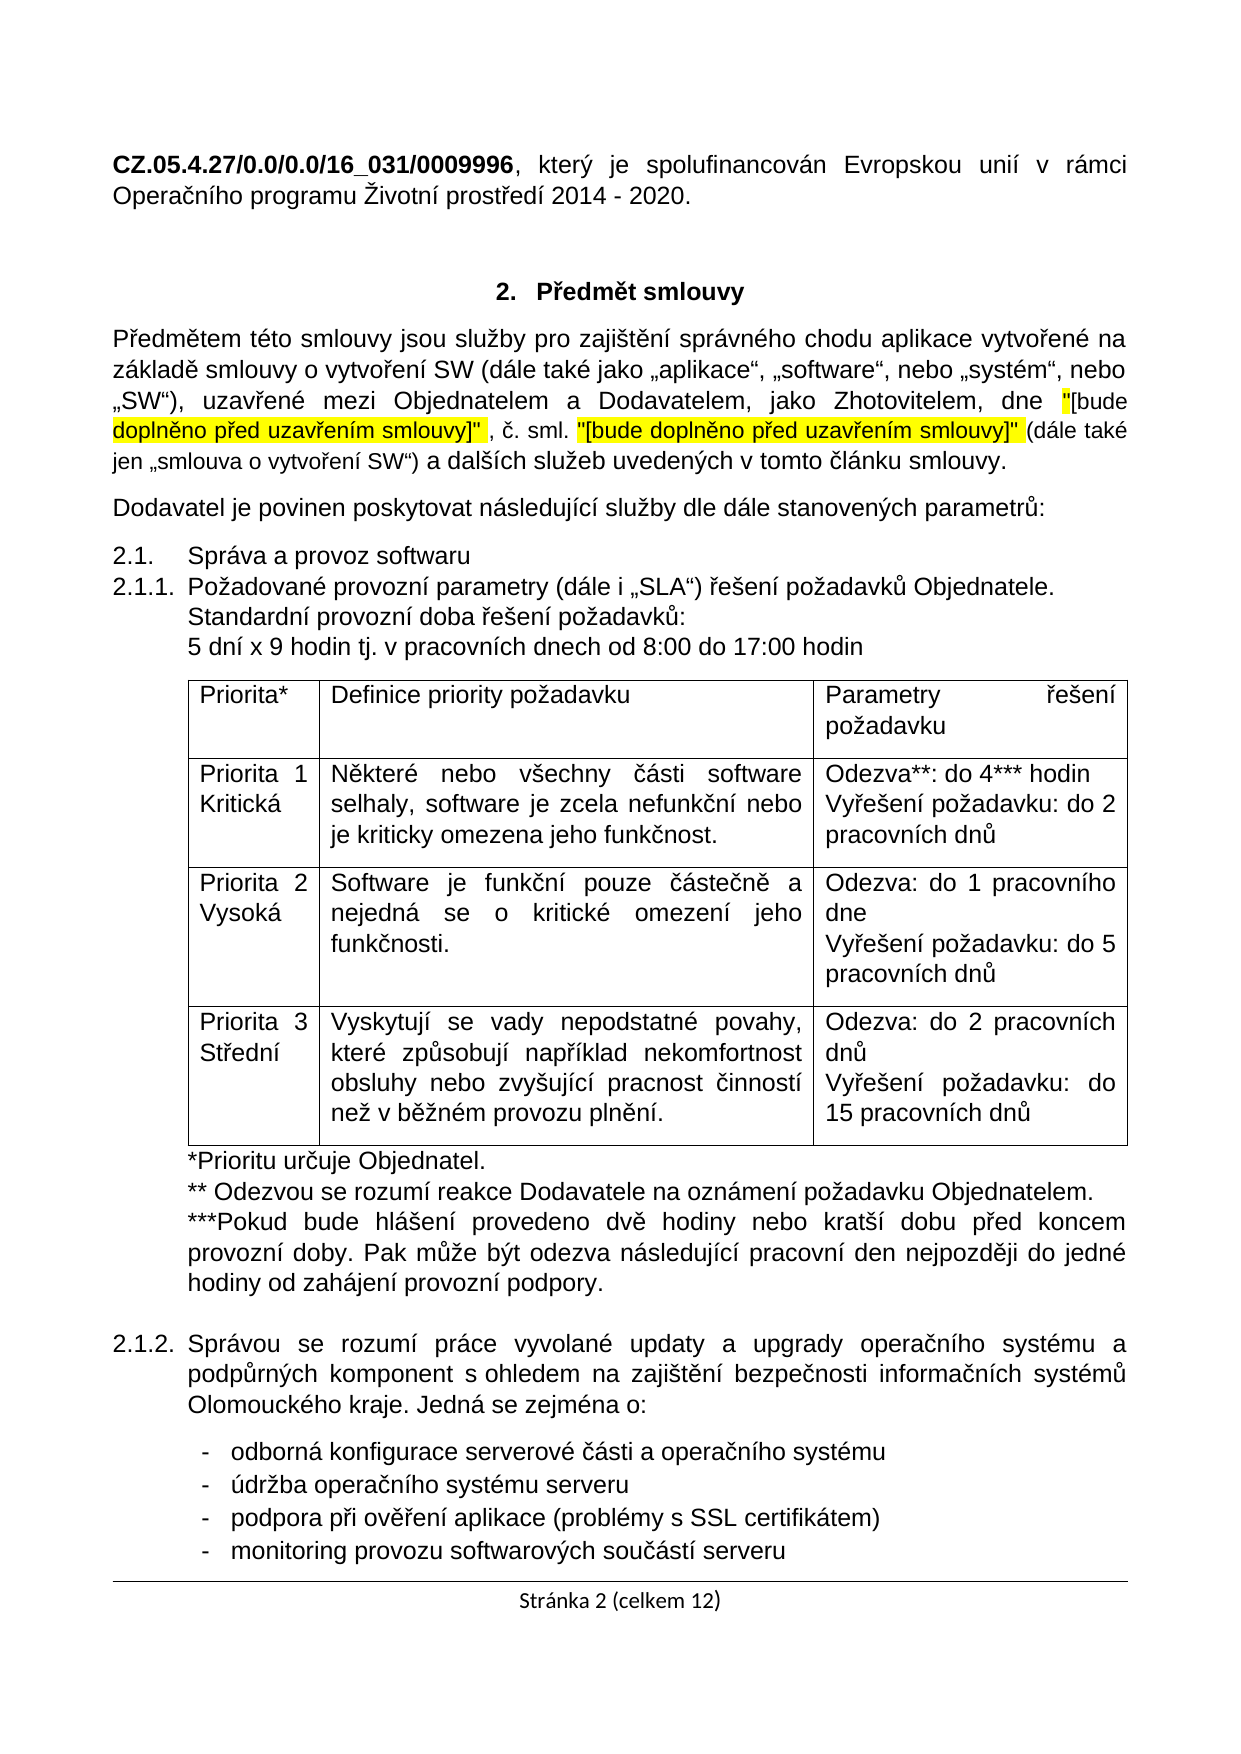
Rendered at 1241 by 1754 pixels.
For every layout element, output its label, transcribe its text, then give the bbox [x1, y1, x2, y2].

list odborná konfigurace serverové části a operačního systému [201, 1437, 1128, 1466]
list Správou se rozumí práce vyvolané updaty a upgrady operačního systému a podpůrných komponent s ohledem na zajištění bezpečnosti informačních systémů Olomouckého kraje. Jedná se zejména o: [112, 1329, 1128, 1418]
table_cell Priorita 1 Kritická [189, 759, 319, 867]
list *Prioritu určuje Objednatel. [187, 1146, 1128, 1175]
list údržba operačního systému serveru [201, 1470, 1128, 1498]
table_cell Odezva**: do 4*** hodin Vyřešení požadavku: do 2 pracovních dnů [814, 759, 1127, 867]
table_header Priorita* [189, 681, 319, 758]
table_header Parametry řešení požadavku [814, 681, 1127, 758]
text Dodavatel je povinen poskytovat následující služby dle dále stanovených parametrů: [112, 493, 1128, 522]
list Požadované provozní parametry (dále i „SLA“) řešení požadavků Objednatele. [112, 572, 1128, 600]
list 5 dní x 9 hodin tj. v pracovních dnech od 8:00 do 17:00 hodin [187, 632, 1128, 661]
text Předmětem této smlouvy jsou služby pro zajištění správného chodu aplikace vytvořené na základě smlouvy o vytvoření SW (dále také jako „aplikace“, „software“, nebo „systém“, nebo „SW“), uzavřené mezi Objednatelem a Dodavatelem, jako Zhotovitelem, dne , č. sml. (dále také jen „smlouva o vytvoření SW“) a dalších služeb uvedených v tomto článku smlouvy. [112, 324, 1128, 474]
table_cell Priorita 3 Střední [189, 1007, 319, 1145]
list monitoring provozu softwarových součástí serveru [201, 1536, 1128, 1564]
list ** Odezvou se rozumí reakce Dodavatele na oznámení požadavku Objednatelem. [187, 1177, 1128, 1206]
table_cell Odezva: do 2 pracovních dnů Vyřešení požadavku: do 15 pracovních dnů [814, 1007, 1127, 1145]
list Standardní provozní doba řešení požadavků: [187, 602, 1128, 631]
table_cell Priorita 2 Vysoká [189, 868, 319, 1006]
table_cell Software je funkční pouze částečně a nejedná se o kritické omezení jeho funkčnosti. [320, 868, 813, 1006]
table_cell Vyskytují se vady nepodstatné povahy, které způsobují například nekomfortnost obsluhy nebo zvyšující pracnost činností než v běžném provozu plnění. [320, 1007, 813, 1145]
table_cell Odezva: do 1 pracovního dne Vyřešení požadavku: do 5 pracovních dnů [814, 868, 1127, 1006]
list Správa a provoz softwaru [112, 541, 1128, 570]
table_cell Některé nebo všechny části software selhaly, software je zcela nefunkční nebo je kriticky omezena jeho funkčnost. [320, 759, 813, 867]
list ***Pokud bude hlášení provedeno dvě hodiny nebo kratší dobu před koncem provozní doby. Pak může být odezva následující pracovní den nejpozději do jedné hodiny od zahájení provozní podpory. [187, 1207, 1128, 1297]
list Předmět smlouvy [112, 276, 1128, 305]
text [112, 150, 1128, 210]
table_header Definice priority požadavku [320, 681, 813, 758]
list podpora při ověření aplikace (problémy s SSL certifikátem) [201, 1503, 1128, 1532]
